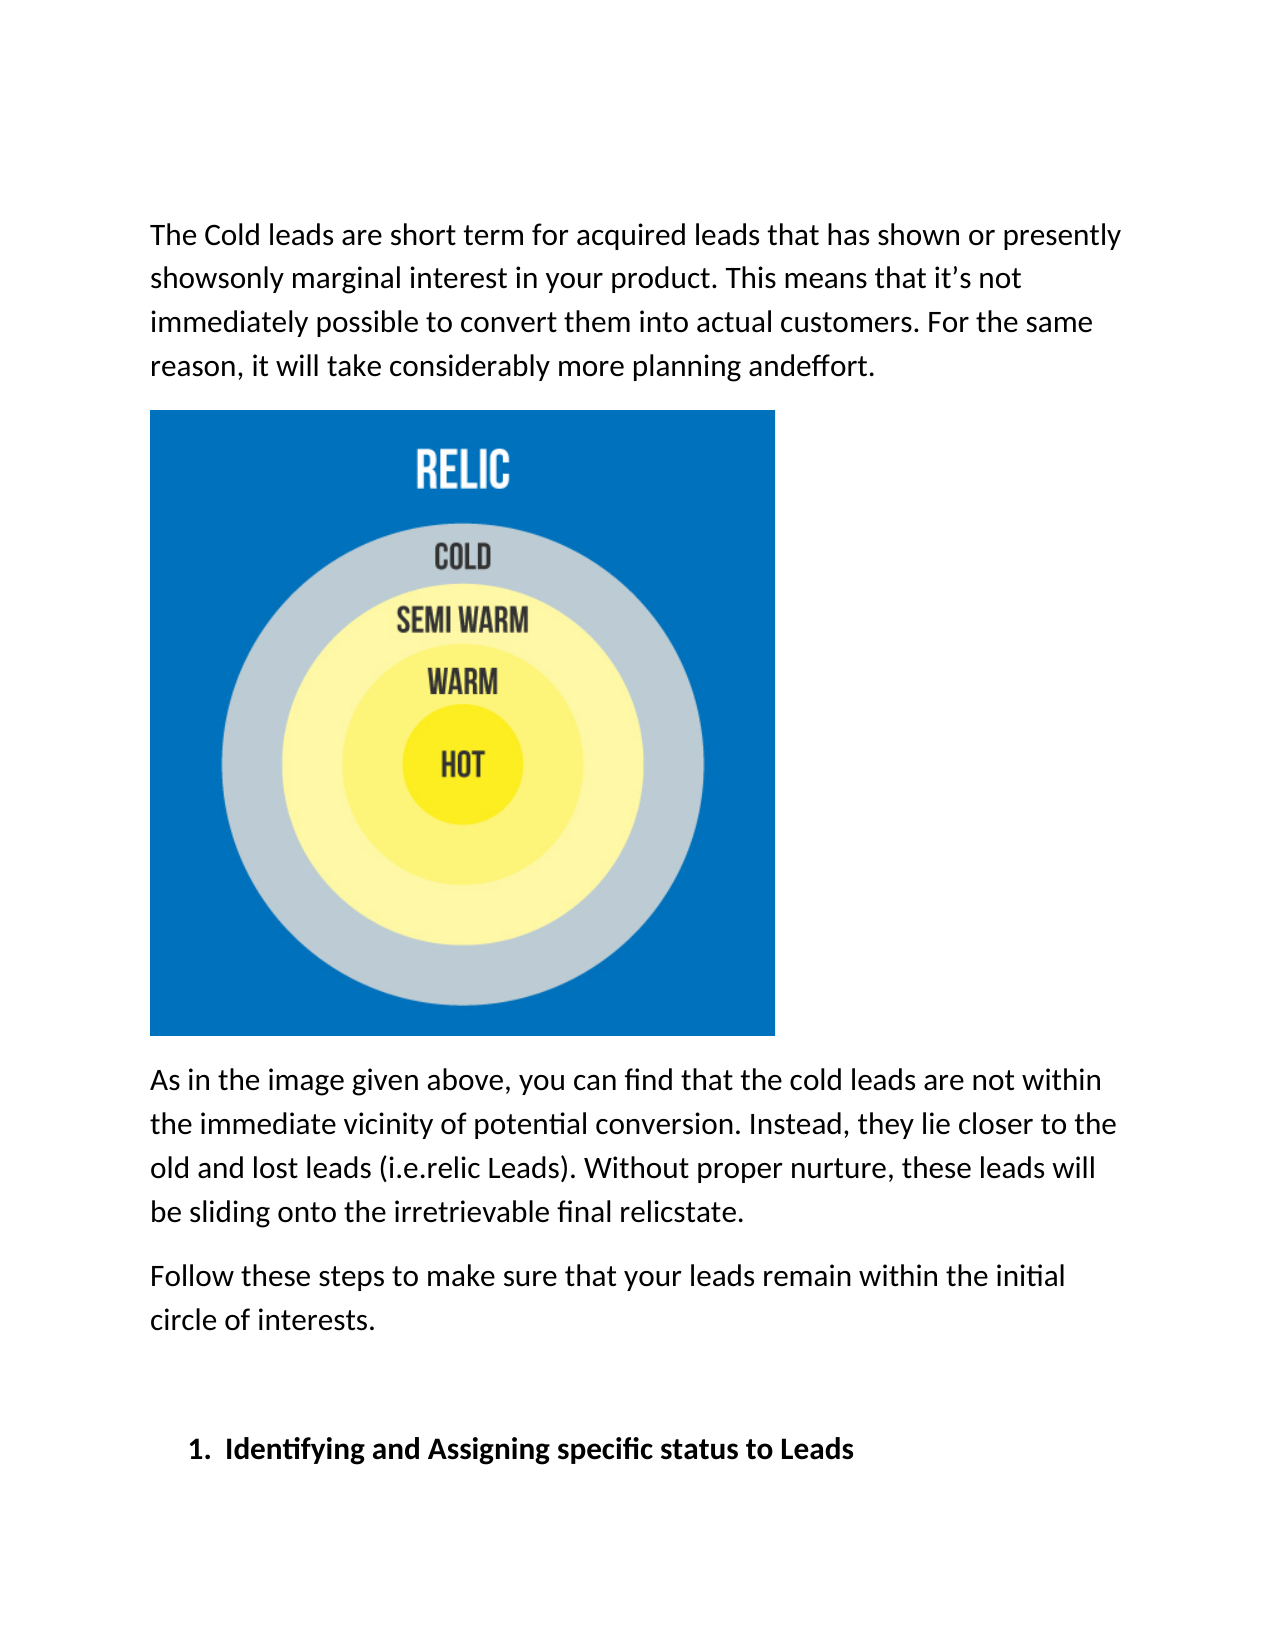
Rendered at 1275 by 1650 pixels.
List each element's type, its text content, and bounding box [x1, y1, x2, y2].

text As in the image given above, you can find that the cold leads are not within the immediate vicinity of potential conversion. Instead, they lie closer to the old and lost leads (i.e.relic Leads). Without proper nurture, these leads will be sliding onto the irretrievable final relicstate. [150, 1060, 1125, 1230]
picture [150, 410, 775, 1036]
list Identifying and Assigning specific status to Leads [187, 1429, 1125, 1467]
text The Cold leads are short term for acquired leads that has shown or presently showsonly marginal interest in your product. This means that it’s not immediately possible to convert them into actual customers. For the same reason, it will take considerably more planning andeffort. [150, 214, 1125, 384]
text Follow these steps to make sure that your leads remain within the initial circle of interests. [150, 1256, 1125, 1338]
